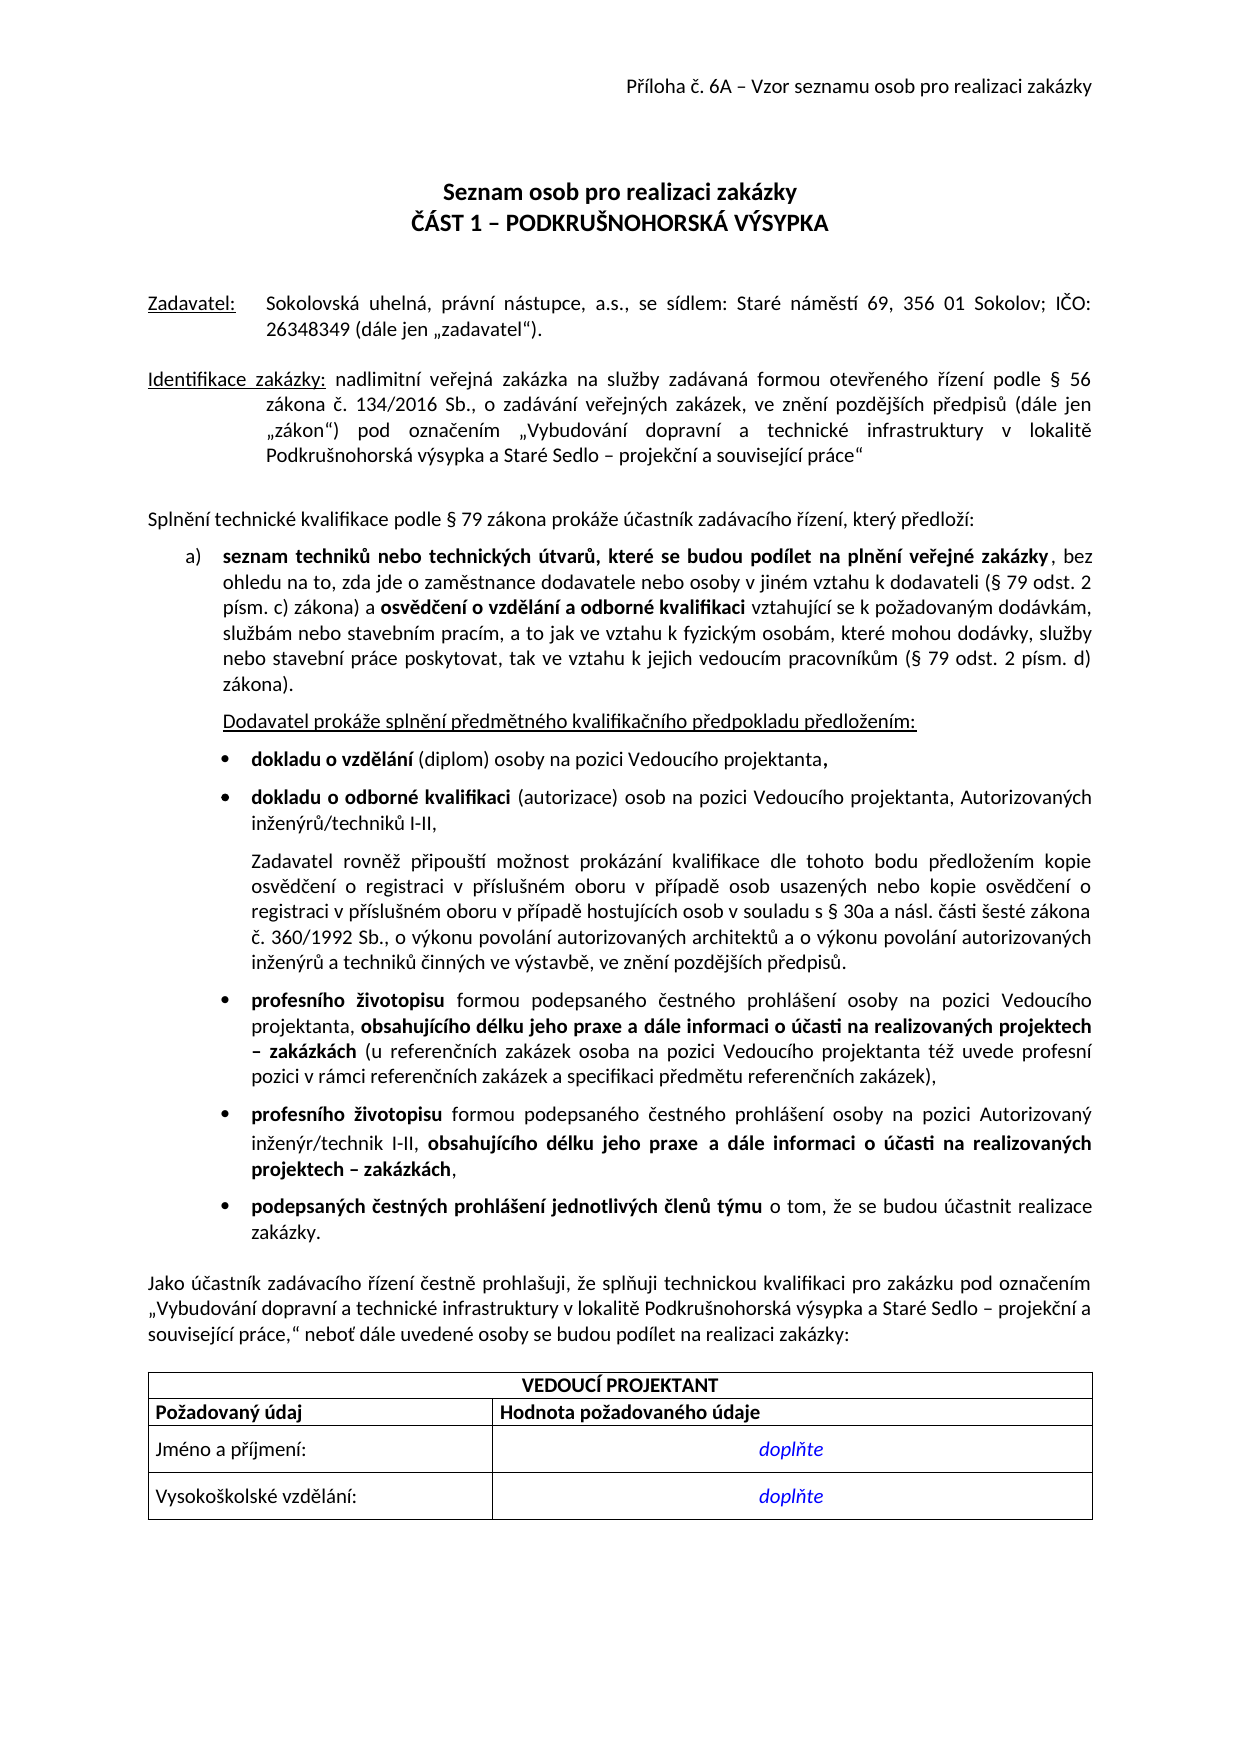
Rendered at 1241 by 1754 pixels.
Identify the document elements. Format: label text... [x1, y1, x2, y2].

table_cell Hodnota požadovaného údaje [493, 1399, 1092, 1424]
table_cell Požadovaný údaj [149, 1399, 492, 1424]
text Seznam osob pro realizaci zakázky [148, 176, 1093, 207]
table_cell Vysokoškolské vzdělání: [149, 1473, 492, 1519]
list profesního životopisu formou podepsaného čestného prohlášení osoby na pozici Vedoucího projektanta, obsahujícího délku jeho praxe a dále informaci o účasti na realizovaných projektech – zakázkách (u referenčních zakázek osoba na pozici Vedoucího projektanta též uvede profesní pozici v rámci referenčních zakázek a specifikaci předmětu referenčních zakázek), [221, 987, 1093, 1089]
text Identifikace zakázky: nadlimitní veřejná zakázka na služby zadávaná formou otevřeného řízení podle § 56 zákona č. 134/2016 Sb., o zadávání veřejných zakázek, ve znění pozdějších předpisů (dále jen „zákon“) pod označením „Vybudování dopravní a technické infrastruktury v lokalitě Podkrušnohorská výsypka a Staré Sedlo – projekční a související práce“ [148, 366, 1093, 468]
list seznam techniků nebo technických útvarů, které se budou podílet na plnění veřejné zakázky, bez ohledu na to, zda jde o zaměstnance dodavatele nebo osoby v jiném vztahu k dodavateli (§ 79 odst. 2 písm. c) zákona) a osvědčení o vzdělání a odborné kvalifikaci vztahující se k požadovaným dodávkám, službám nebo stavebním pracím, a to jak ve vztahu k fyzickým osobám, které mohou dodávky, služby nebo stavební práce poskytovat, tak ve vztahu k jejich vedoucím pracovníkům (§ 79 odst. 2 písm. d) zákona). [185, 544, 1093, 696]
text Zadavatel: Sokolovská uhelná, právní nástupce, a.s., se sídlem: Staré náměstí 69, 356 01 Sokolov; IČO: 26348349 (dále jen „zadavatel“). [148, 290, 1093, 341]
text Splnění technické kvalifikace podle § 79 zákona prokáže účastník zadávacího řízení, který předloží: [148, 506, 1093, 531]
list dokladu o vzdělání (diplom) osoby na pozici Vedoucího projektanta, [221, 747, 1093, 772]
table_header VEDOUCÍ PROJEKTANT [149, 1373, 1092, 1398]
table_cell Jméno a příjmení: [149, 1426, 492, 1472]
table_cell doplňte [493, 1473, 1092, 1519]
table_cell doplňte [493, 1426, 1092, 1472]
list Jako účastník zadávacího řízení čestně prohlašuji, že splňuji technickou kvalifikaci pro zakázku pod označením „Vybudování dopravní a technické infrastruktury v lokalitě Podkrušnohorská výsypka a Staré Sedlo – projekční a související práce,“ neboť dále uvedené osoby se budou podílet na realizaci zakázky: [148, 1270, 1093, 1346]
list profesního životopisu formou podepsaného čestného prohlášení osoby na pozici Autorizovaný inženýr/technik I-II, obsahujícího délku jeho praxe a dále informaci o účasti na realizovaných projektech – zakázkách, [221, 1102, 1093, 1181]
list dokladu o odborné kvalifikaci (autorizace) osob na pozici Vedoucího projektanta, Autorizovaných inženýrů/techniků I-II, [221, 784, 1093, 835]
text Dodavatel prokáže splnění předmětného kvalifikačního předpokladu předložením: [223, 709, 1093, 734]
list podepsaných čestných prohlášení jednotlivých členů týmu o tom, že se budou účastnit realizace zakázky. [221, 1194, 1093, 1244]
text ČÁST 1 – PODKRUŠNOHORSKÁ VÝSYPKA [148, 207, 1093, 237]
text Zadavatel rovněž připouští možnost prokázání kvalifikace dle tohoto bodu předložením kopie osvědčení o registraci v příslušném oboru v případě osob usazených nebo kopie osvědčení o registraci v příslušném oboru v případě hostujících osob v souladu s § 30a a násl. části šesté zákona č. 360/1992 Sb., o výkonu povolání autorizovaných architektů a o výkonu povolání autorizovaných inženýrů a techniků činných ve výstavbě, ve znění pozdějších předpisů. [251, 848, 1093, 975]
